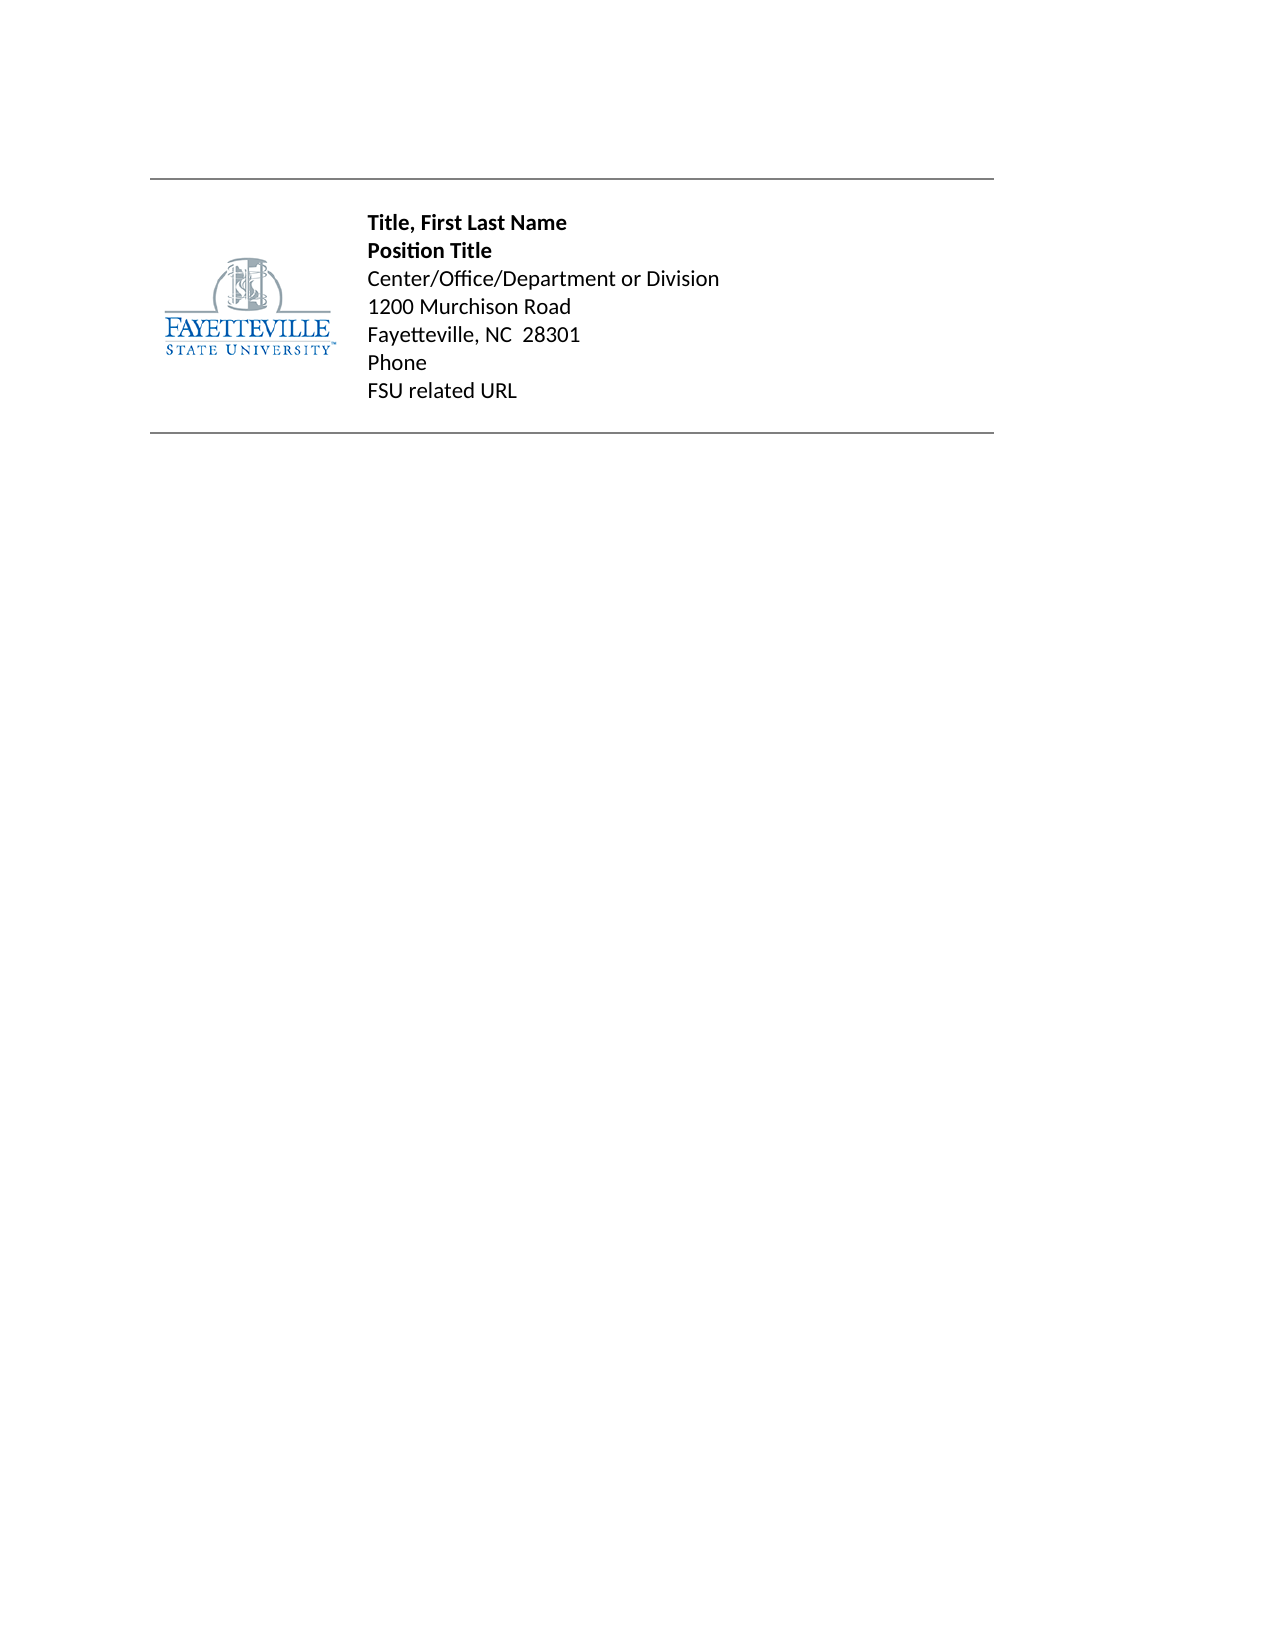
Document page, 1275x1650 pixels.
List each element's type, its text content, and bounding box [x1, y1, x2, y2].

picture [161, 254, 339, 358]
table_header Title, First Last Name Position Title Center/Office/Department or Division 1200 Murchison Road Fayetteville, NC 28301 Phone FSU related URL [356, 180, 994, 432]
table_header [150, 180, 356, 432]
